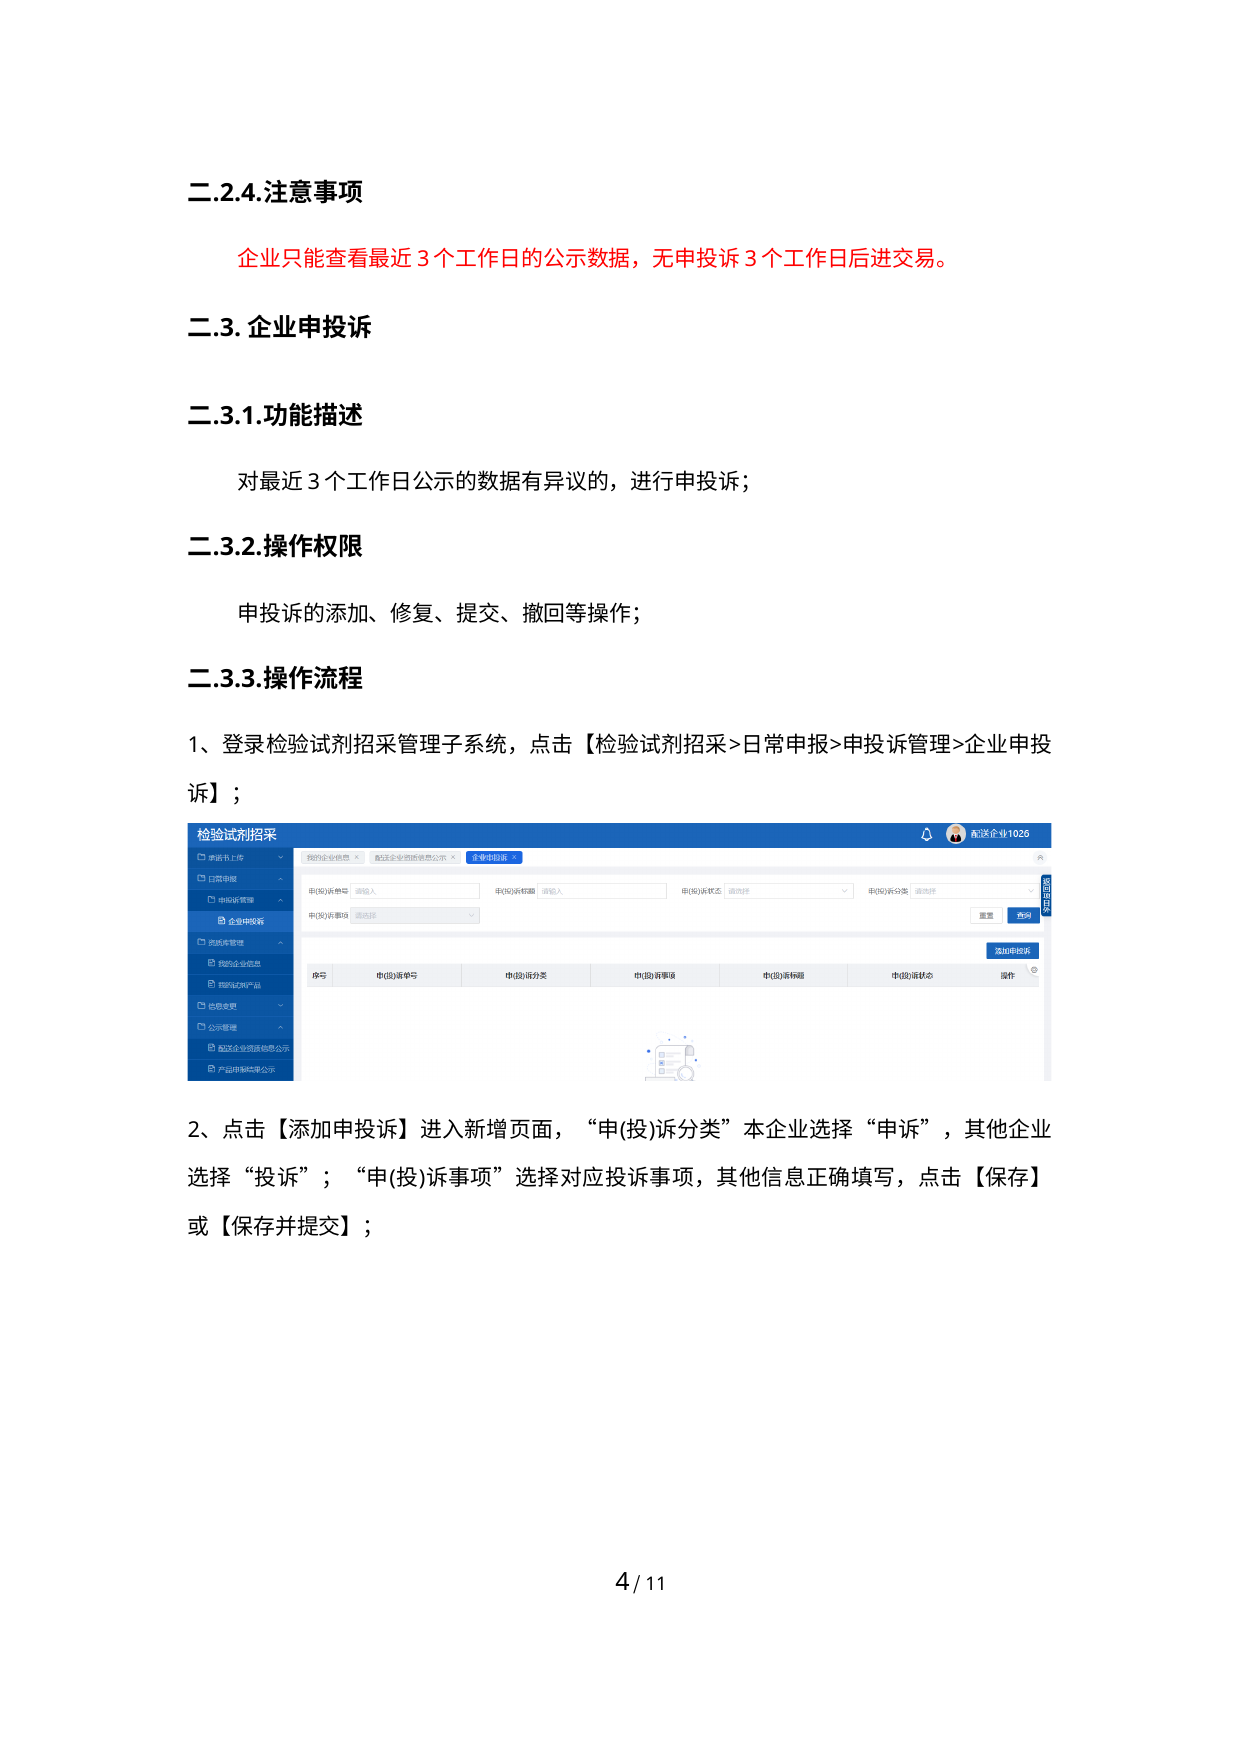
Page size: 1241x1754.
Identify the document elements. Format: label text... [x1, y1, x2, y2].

text 对最近3个工作日公示的数据有异议的，进行申投诉； [187, 464, 1053, 496]
subtitle 操作流程 [187, 644, 1053, 709]
list 点击【添加申投诉】进入新增页面，“申(投)诉分类”本企业选择“申诉”，其他企业选择“投诉”；“申(投)诉事项”选择对应投诉事项，其他信息正确填写，点击【保存】或【保存并提交】； [187, 1111, 1053, 1241]
list 登录检验试剂招采管理子系统，点击【检验试剂招采>日常申报>申投诉管理>企业申投诉】； [187, 727, 1053, 808]
subtitle 操作权限 [187, 512, 1053, 577]
subtitle 企业申投诉 [187, 293, 1053, 358]
text 申投诉的添加、修复、提交、撤回等操作； [187, 595, 1053, 628]
text 企业只能查看最近3个工作日的公示数据，无申投诉3个工作日后进交易。 [187, 241, 1053, 273]
subtitle 功能描述 [187, 381, 1053, 446]
picture [187, 823, 1052, 1081]
subtitle 注意事项 [187, 158, 1053, 223]
